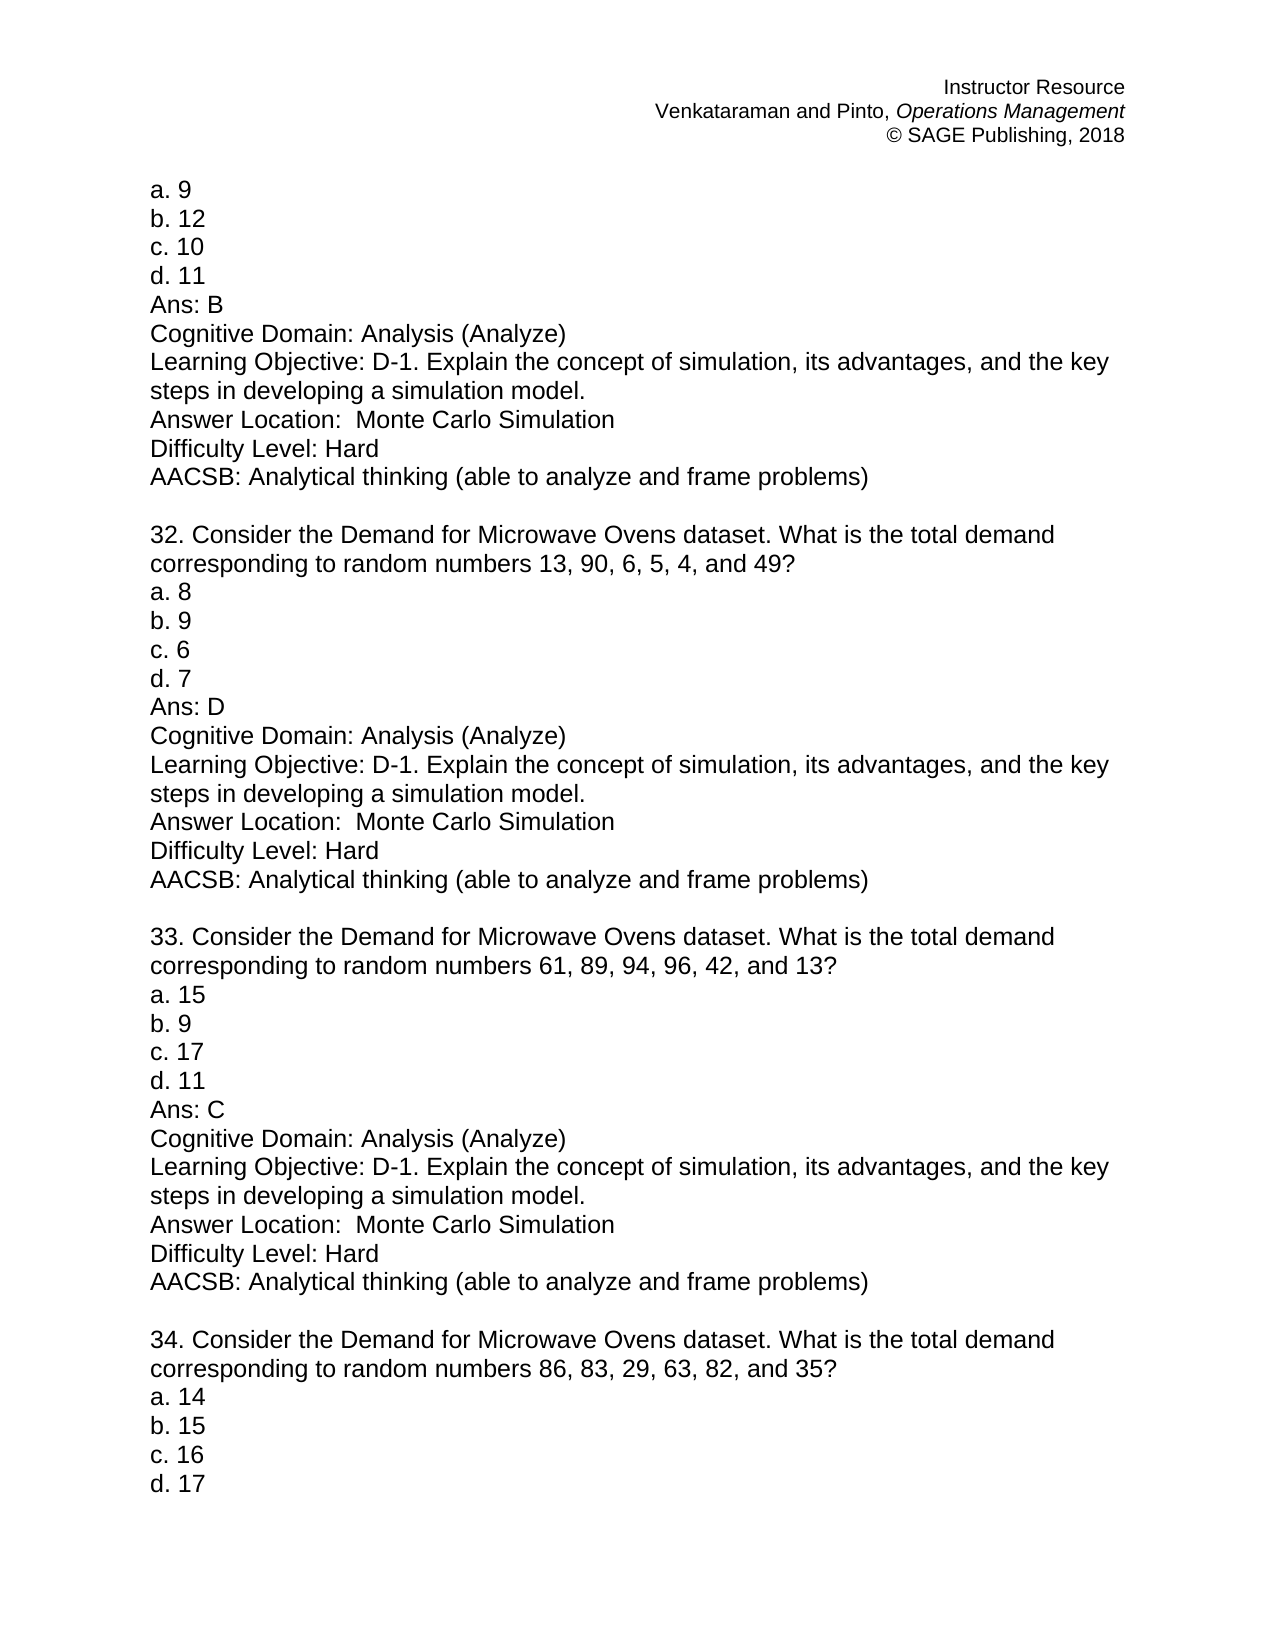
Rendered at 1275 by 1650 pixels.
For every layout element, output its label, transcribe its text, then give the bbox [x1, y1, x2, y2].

text b. 15 [150, 1411, 1125, 1440]
text c. 10 [150, 232, 1125, 261]
text 34. Consider the Demand for Microwave Ovens dataset. What is the total demand corresponding to random numbers 86, 83, 29, 63, 82, and 35? [150, 1325, 1125, 1382]
text b. 9 [150, 606, 1125, 635]
text d. 17 [150, 1469, 1125, 1497]
text AACSB: Analytical thinking (able to analyze and frame problems) [150, 1267, 1125, 1296]
text Ans: D [150, 692, 1125, 721]
text b. 9 [150, 1009, 1125, 1037]
text a. 9 [150, 175, 1125, 204]
text 32. Consider the Demand for Microwave Ovens dataset. What is the total demand corresponding to random numbers 13, 90, 6, 5, 4, and 49? [150, 520, 1125, 577]
text Answer Location: Monte Carlo Simulation [150, 807, 1125, 836]
text Answer Location: Monte Carlo Simulation [150, 1210, 1125, 1239]
text Difficulty Level: Hard [150, 836, 1125, 865]
text Cognitive Domain: Analysis (Analyze) [150, 319, 1125, 347]
text c. 17 [150, 1037, 1125, 1066]
text c. 16 [150, 1440, 1125, 1469]
text Learning Objective: D-1. Explain the concept of simulation, its advantages, and the key steps in developing a simulation model. [150, 750, 1125, 807]
text AACSB: Analytical thinking (able to analyze and frame problems) [150, 462, 1125, 491]
text d. 11 [150, 261, 1125, 290]
text Cognitive Domain: Analysis (Analyze) [150, 1124, 1125, 1152]
text b. 12 [150, 204, 1125, 232]
text AACSB: Analytical thinking (able to analyze and frame problems) [150, 865, 1125, 894]
text Ans: B [150, 290, 1125, 319]
text a. 15 [150, 980, 1125, 1009]
text d. 11 [150, 1066, 1125, 1095]
text a. 14 [150, 1382, 1125, 1411]
text 33. Consider the Demand for Microwave Ovens dataset. What is the total demand corresponding to random numbers 61, 89, 94, 96, 42, and 13? [150, 922, 1125, 980]
text Learning Objective: D-1. Explain the concept of simulation, its advantages, and the key steps in developing a simulation model. [150, 1152, 1125, 1210]
text Answer Location: Monte Carlo Simulation [150, 405, 1125, 434]
text Cognitive Domain: Analysis (Analyze) [150, 721, 1125, 750]
text Learning Objective: D-1. Explain the concept of simulation, its advantages, and the key steps in developing a simulation model. [150, 347, 1125, 405]
text a. 8 [150, 577, 1125, 606]
text Ans: C [150, 1095, 1125, 1124]
text c. 6 [150, 635, 1125, 664]
text Difficulty Level: Hard [150, 1239, 1125, 1267]
text d. 7 [150, 664, 1125, 692]
text Difficulty Level: Hard [150, 434, 1125, 462]
